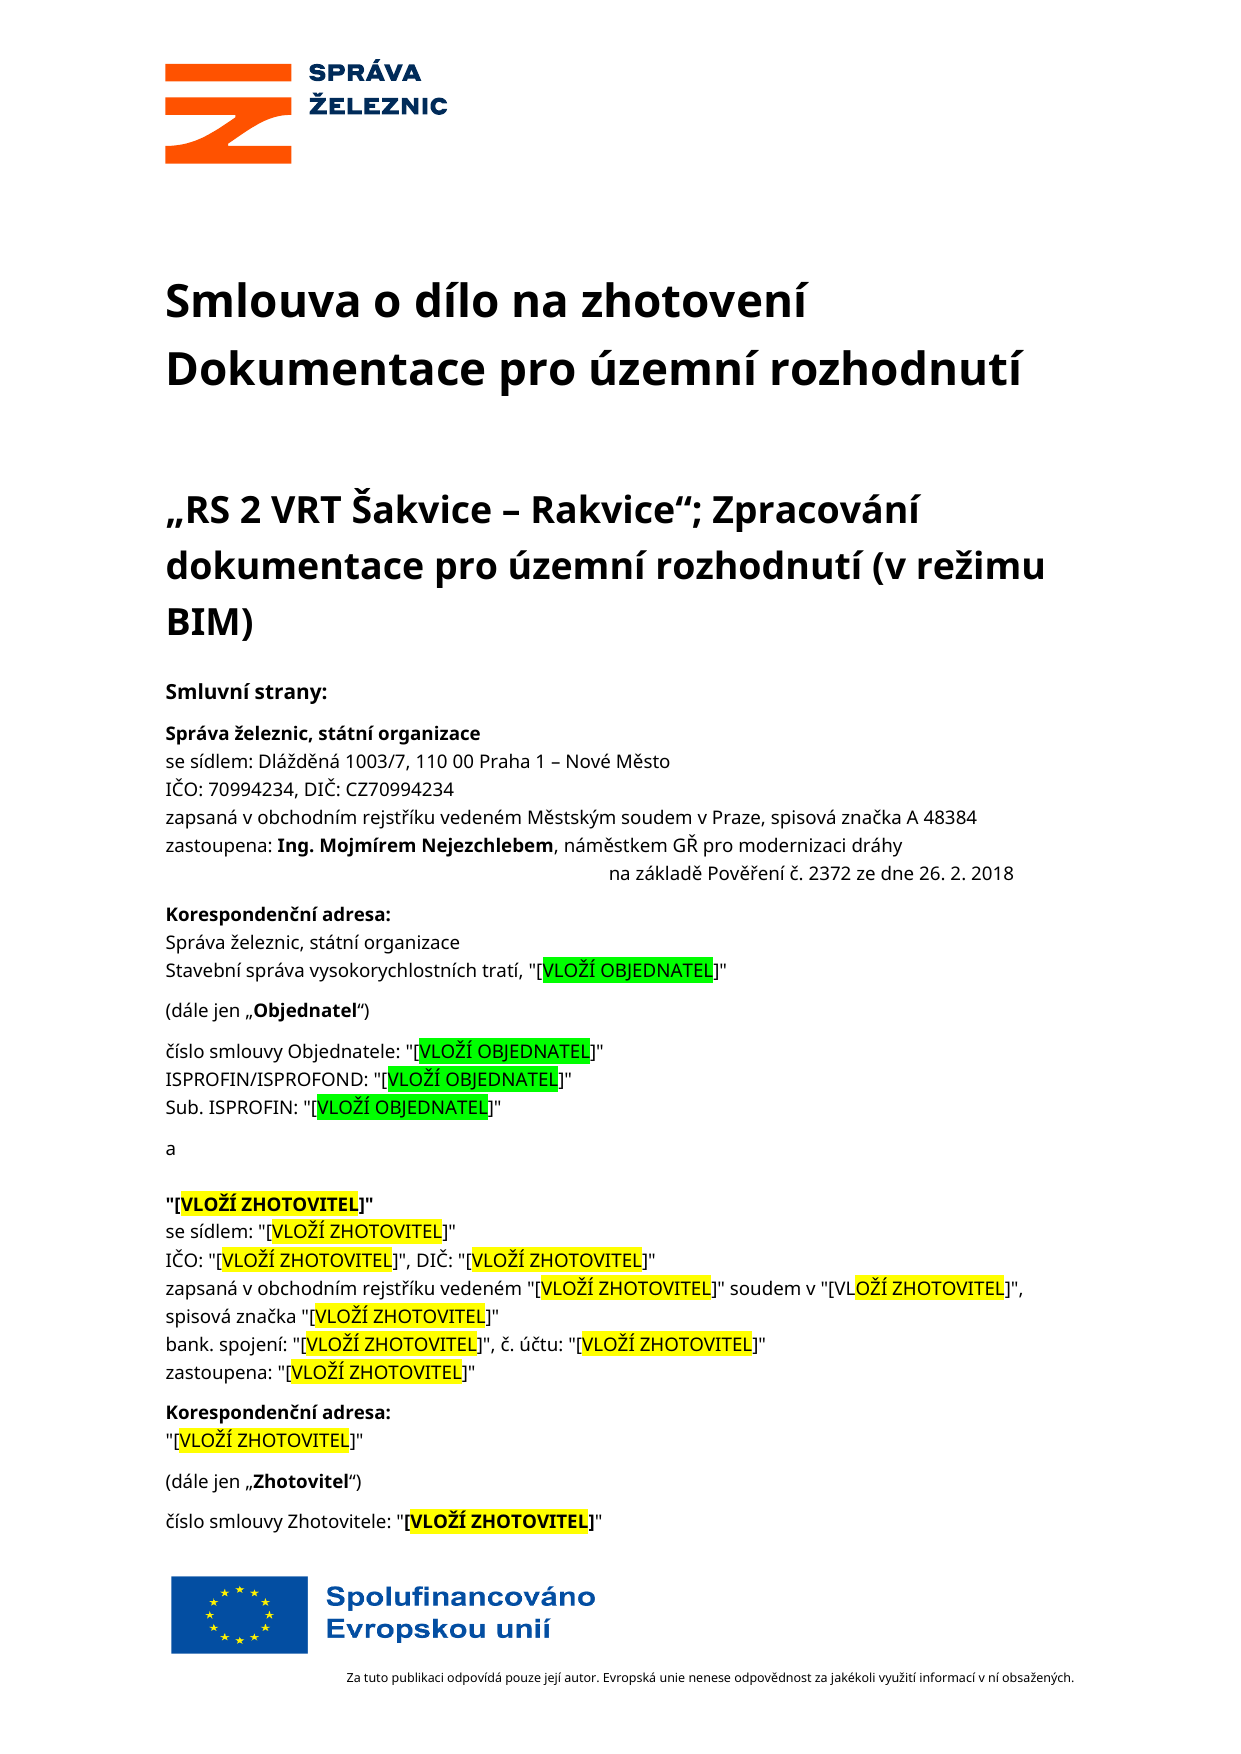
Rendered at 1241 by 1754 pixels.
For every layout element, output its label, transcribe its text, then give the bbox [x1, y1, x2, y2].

text Sub. ISPROFIN: "[VLOŽÍ OBJEDNATEL]" [488, 1094, 1075, 1120]
text číslo smlouvy Objednatele: "[VLOŽÍ OBJEDNATEL]" [590, 1038, 1075, 1064]
text (dále jen „Objednatel“) [165, 998, 1075, 1023]
text ISPROFIN/ISPROFOND: "[VLOŽÍ OBJEDNATEL]" [558, 1066, 1075, 1092]
text zapsaná v obchodním rejstříku vedeném Městským soudem v Praze, spisová značka A 48384 [165, 804, 1075, 830]
text zapsaná v obchodním rejstříku vedeném "[VLOŽÍ ZHOTOVITEL]" soudem v "[VLOŽÍ ZHOTOVITEL]", [165, 1275, 541, 1300]
text zastoupena: Ing. Mojmírem Nejezchlebem, náměstkem GŘ pro modernizaci dráhy [165, 833, 1075, 858]
text Stavební správa vysokorychlostních tratí, "[VLOŽÍ OBJEDNATEL]" [713, 957, 1075, 983]
text Korespondenční adresa: [165, 1399, 1075, 1425]
text číslo smlouvy Objednatele: "[VLOŽÍ OBJEDNATEL]" [165, 1038, 419, 1064]
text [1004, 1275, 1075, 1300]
text IČO: 70994234, DIČ: CZ70994234 [165, 777, 1075, 802]
text ISPROFIN/ISPROFOND: "[VLOŽÍ OBJEDNATEL]" [165, 1066, 388, 1092]
text (dále jen „Zhotovitel“) [165, 1468, 1075, 1493]
text Sub. ISPROFIN: "[VLOŽÍ OBJEDNATEL]" [165, 1094, 317, 1120]
text spisová značka "[VLOŽÍ ZHOTOVITEL]" [485, 1303, 1075, 1328]
text Stavební správa vysokorychlostních tratí, "[VLOŽÍ OBJEDNATEL]" [165, 957, 543, 983]
text spisová značka "[VLOŽÍ ZHOTOVITEL]" [165, 1303, 315, 1328]
text se sídlem: "[VLOŽÍ ZHOTOVITEL]" [165, 1219, 272, 1244]
picture [165, 1572, 655, 1659]
text "[VLOŽÍ ZHOTOVITEL]" [358, 1191, 1075, 1216]
text se sídlem: "[VLOŽÍ ZHOTOVITEL]" [442, 1219, 1075, 1244]
text Správa železnic, státní organizace [165, 721, 1075, 746]
text Správa železnic, státní organizace [165, 929, 1075, 955]
text na základě Pověření č. 2372 ze dne 26. 2. 2018 [165, 861, 1075, 886]
text zastoupena: "[VLOŽÍ ZHOTOVITEL]" [165, 1359, 291, 1384]
text Smluvní strany: [165, 677, 1075, 705]
text IČO: "[VLOŽÍ ZHOTOVITEL]", DIČ: "[VLOŽÍ ZHOTOVITEL]" [642, 1247, 1075, 1272]
text číslo smlouvy Zhotovitele: "[VLOŽÍ ZHOTOVITEL]" [165, 1508, 1075, 1534]
text zastoupena: "[VLOŽÍ ZHOTOVITEL]" [462, 1359, 1075, 1384]
text Korespondenční adresa: [165, 901, 1075, 927]
text bank. spojení: "[VLOŽÍ ZHOTOVITEL]", č. účtu: "[VLOŽÍ ZHOTOVITEL]" [752, 1331, 1075, 1356]
text a [165, 1135, 1075, 1160]
text "[VLOŽÍ ZHOTOVITEL]" [165, 1427, 1075, 1453]
text Smlouva o dílo na zhotovení Dokumentace pro územní rozhodnutí [165, 268, 1075, 399]
text se sídlem: Dlážděná 1003/7, 110 00 Praha 1 – Nové Město [165, 748, 1075, 774]
